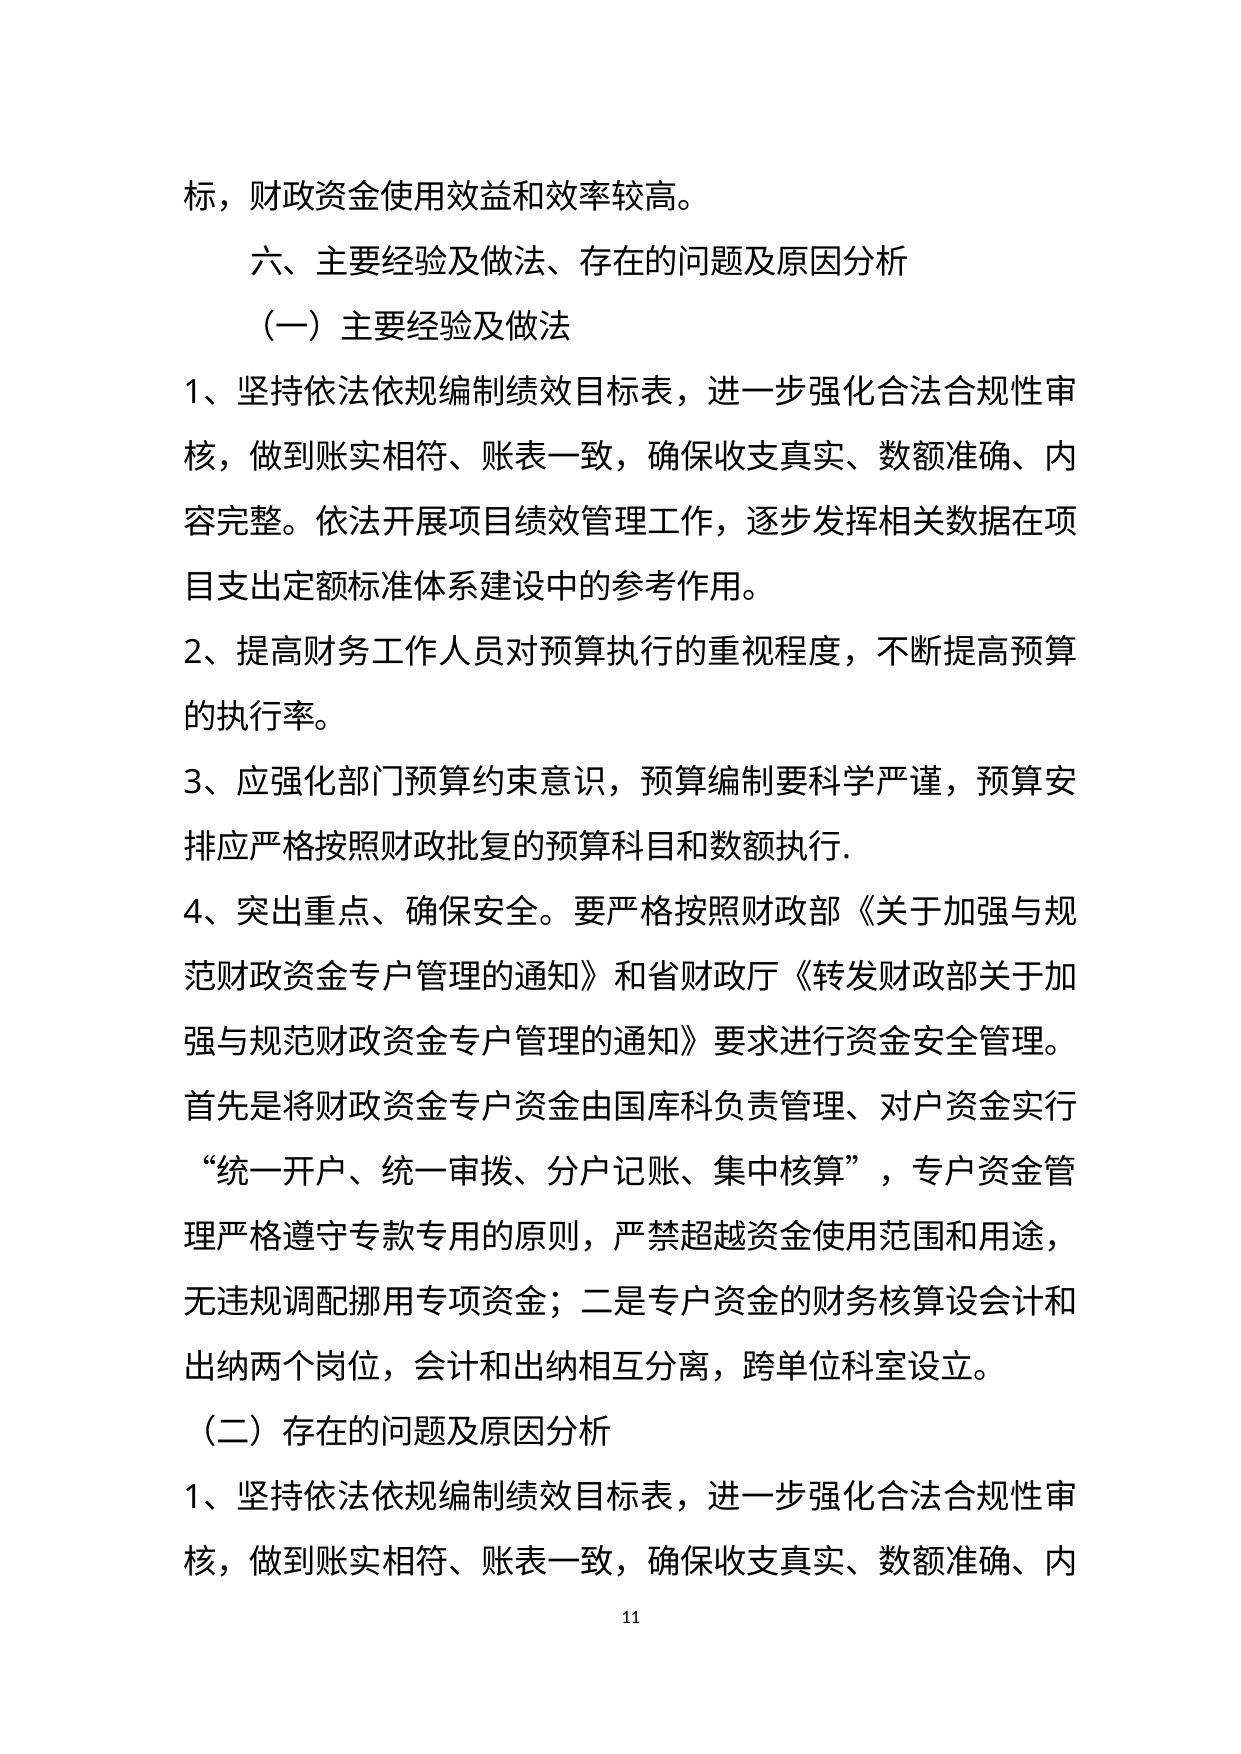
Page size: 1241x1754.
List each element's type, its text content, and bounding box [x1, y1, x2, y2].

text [183, 162, 1078, 227]
text 六、主要经验及做法、存在的问题及原因分析 [183, 227, 1078, 292]
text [183, 292, 1078, 1592]
